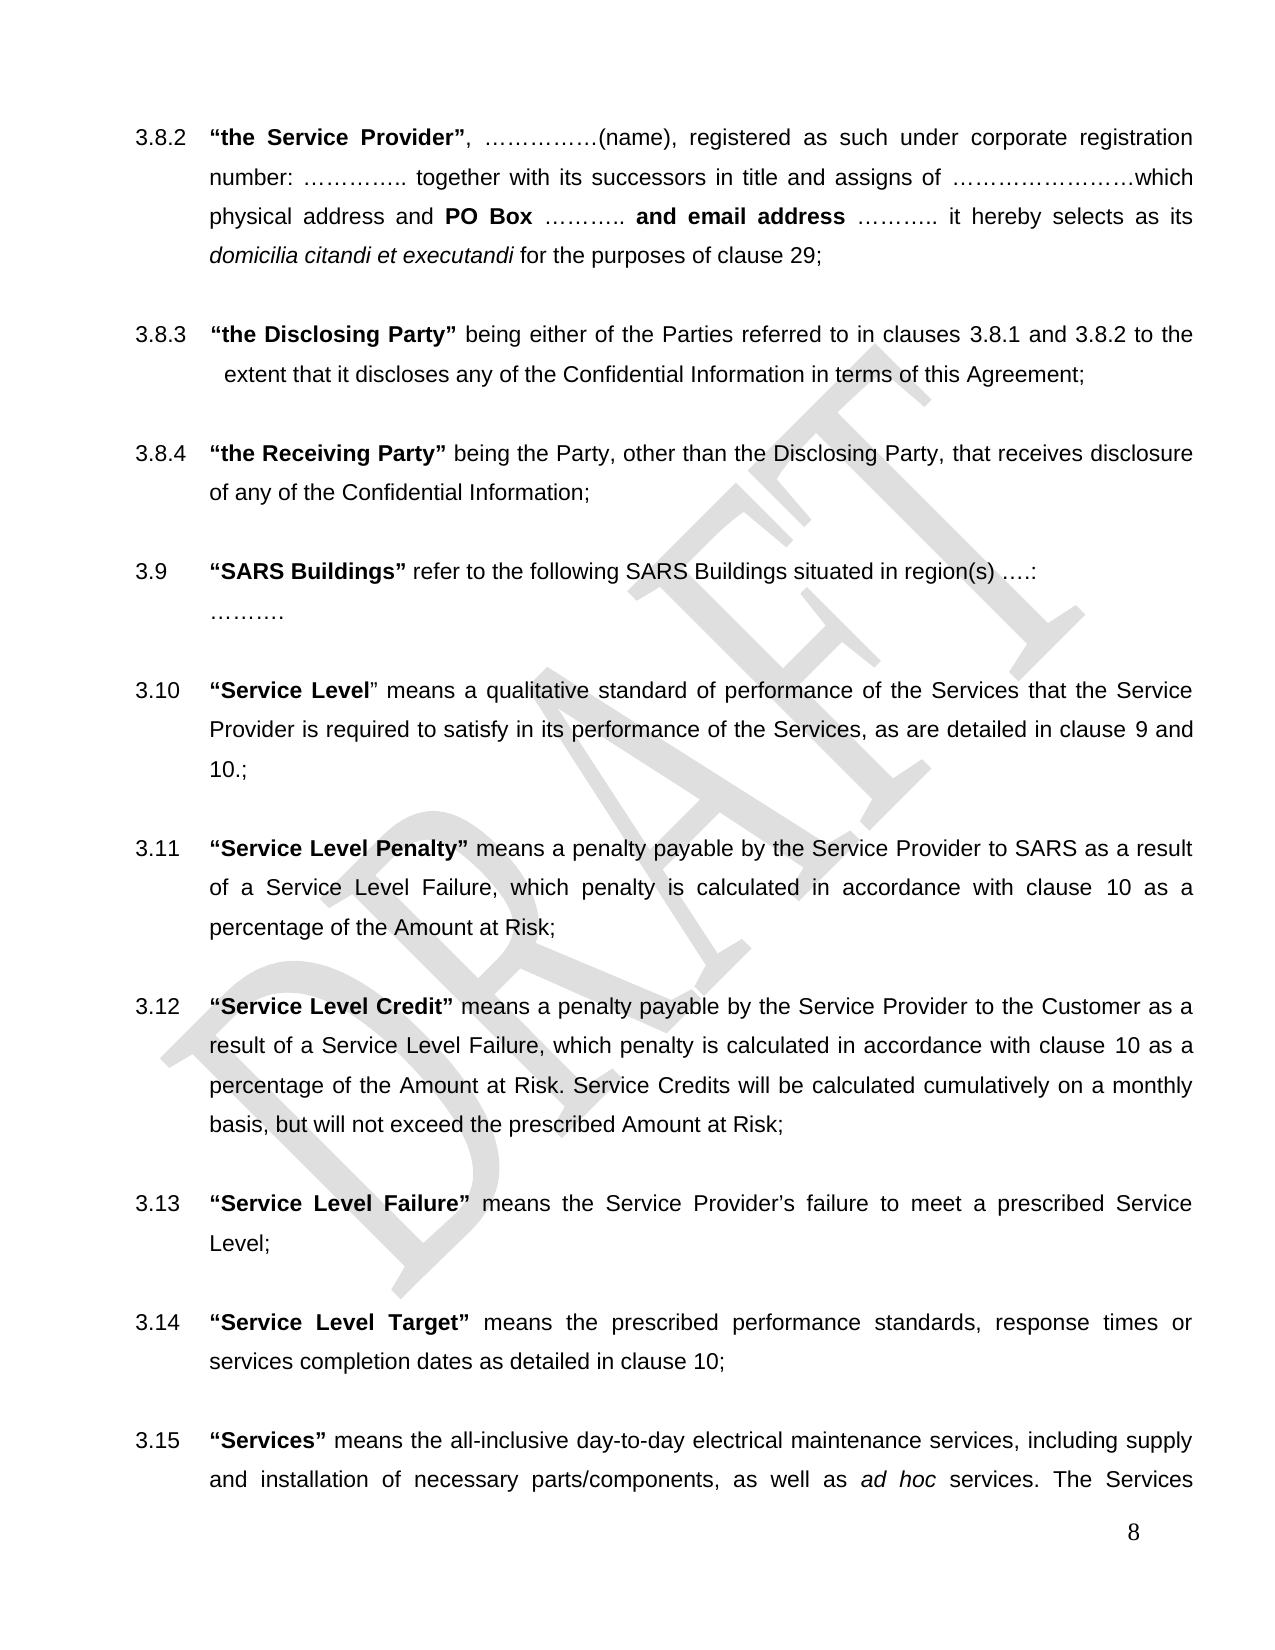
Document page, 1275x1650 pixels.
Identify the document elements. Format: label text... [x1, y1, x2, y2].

list “Service Level” means a qualitative standard of performance of the Services that the Service Provider is required to satisfy in its performance of the Services, as are detailed in clause 9 and 10.; [135, 677, 1193, 782]
list “the Receiving Party” being the Party, other than the Disclosing Party, that receives disclosure of any of the Confidential Information; [135, 440, 1193, 506]
text ………. [209, 598, 1193, 624]
list “Service Level Penalty” means a penalty payable by the Service Provider to SARS as a result of a Service Level Failure, which penalty is calculated in accordance with clause 10 as a percentage of the Amount at Risk; [135, 835, 1193, 940]
list “SARS Buildings” refer to the following SARS Buildings situated in region(s) ….: [135, 558, 1193, 585]
list “the Service Provider”, ……………(name), registered as such under corporate registration number: ………….. together with its successors in title and assigns of ……………………which physical address and PO Box ……….. and email address ……….. it hereby selects as its domicilia citandi et executandi for the purposes of clause 29; [135, 124, 1193, 269]
list “Service Level Credit” means a penalty payable by the Service Provider to the Customer as a result of a Service Level Failure, which penalty is calculated in accordance with clause 10 as a percentage of the Amount at Risk. Service Credits will be calculated cumulatively on a monthly basis, but will not exceed the prescribed Amount at Risk; [135, 993, 1193, 1137]
list “the Disclosing Party” being either of the Parties referred to in clauses 3.8.1 and 3.8.2 to the extent that it discloses any of the Confidential Information in terms of this Agreement; [135, 321, 1193, 387]
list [135, 1427, 1193, 1493]
list “Service Level Target” means the prescribed performance standards, response times or services completion dates as detailed in clause 10; [135, 1308, 1193, 1374]
list “Service Level Failure” means the Service Provider’s failure to meet a prescribed Service Level; [135, 1190, 1193, 1256]
